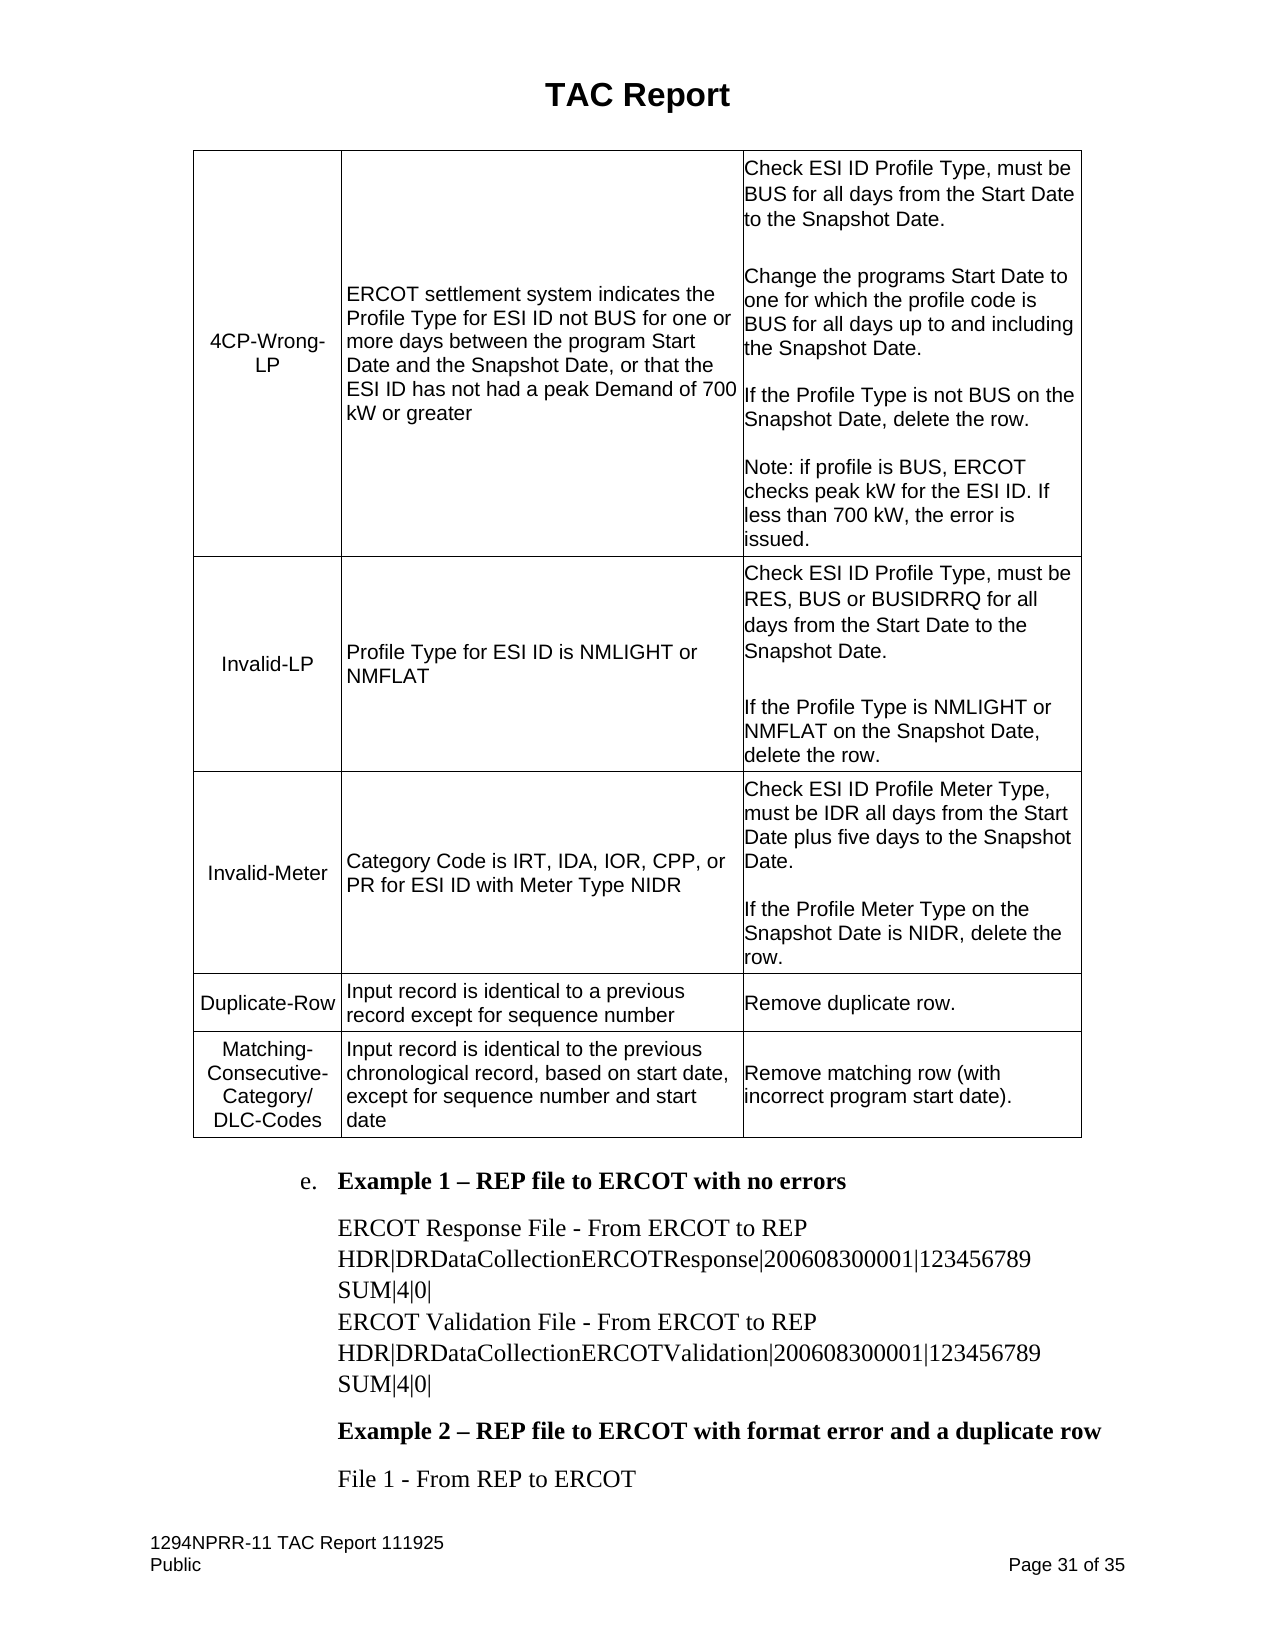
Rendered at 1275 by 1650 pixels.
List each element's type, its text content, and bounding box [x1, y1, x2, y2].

table_cell Remove matching row (with incorrect program start date). [744, 1032, 1081, 1137]
table_cell Invalid-LP [194, 557, 341, 771]
list e. Example 1 – REP file to ERCOT with no errors [300, 1166, 1125, 1194]
text ERCOT Response File - From ERCOT to REP [337, 1213, 1125, 1242]
table_cell Check ESI ID Profile Meter Type, must be IDR all days from the Start Date plus five days to the Snapshot Date. If the Profile Meter Type on the Snapshot Date is NIDR, delete the row. [744, 772, 1081, 973]
table_cell ERCOT settlement system indicates the Profile Type for ESI ID not BUS for one or more days between the program Start Date and the Snapshot Date, or that the ESI ID has not had a peak Demand of 700 kW or greater [342, 151, 743, 556]
table_cell Duplicate-Row [194, 974, 341, 1031]
list File 1 - From REP to ERCOT [337, 1464, 1125, 1493]
table_cell Category Code is IRT, IDA, IOR, CPP, or PR for ESI ID with Meter Type NIDR [342, 772, 743, 973]
table_cell Remove duplicate row. [744, 974, 1081, 1031]
table_cell Profile Type for ESI ID is NMLIGHT or NMFLAT [342, 557, 743, 771]
text SUM|4|0| [337, 1276, 1125, 1304]
table_cell Input record is identical to the previous chronological record, based on start date, except for sequence number and start date [342, 1032, 743, 1137]
text ERCOT Validation File - From ERCOT to REP [337, 1307, 1125, 1335]
table_cell 4CP-Wrong-LP [194, 151, 341, 556]
list Example 2 – REP file to ERCOT with format error and a duplicate row [337, 1416, 1125, 1445]
table_cell Matching-Consecutive-Category/DLC-Codes [194, 1032, 341, 1137]
text HDR|DRDataCollectionERCOTValidation|200608300001|123456789 [337, 1338, 1125, 1366]
table_cell Check ESI ID Profile Type, must be RES, BUS or BUSIDRRQ for all days from the Start Date to the Snapshot Date. If the Profile Type is NMLIGHT or NMFLAT on the Snapshot Date, delete the row. [744, 557, 1081, 771]
text HDR|DRDataCollectionERCOTResponse|200608300001|123456789 [337, 1244, 1125, 1273]
table_cell Invalid-Meter [194, 772, 341, 973]
text SUM|4|0| [337, 1369, 1125, 1397]
table_cell Check ESI ID Profile Type, must be BUS for all days from the Start Date to the Snapshot Date. Change the programs Start Date to one for which the profile code is BUS for all days up to and including the Snapshot Date. If the Profile Type is not BUS on the Snapshot Date, delete the row. Note: if profile is BUS, ERCOT checks peak kW for the ESI ID. If less than 700 kW, the error is issued. [744, 151, 1081, 556]
table_cell Input record is identical to a previous record except for sequence number [342, 974, 743, 1031]
